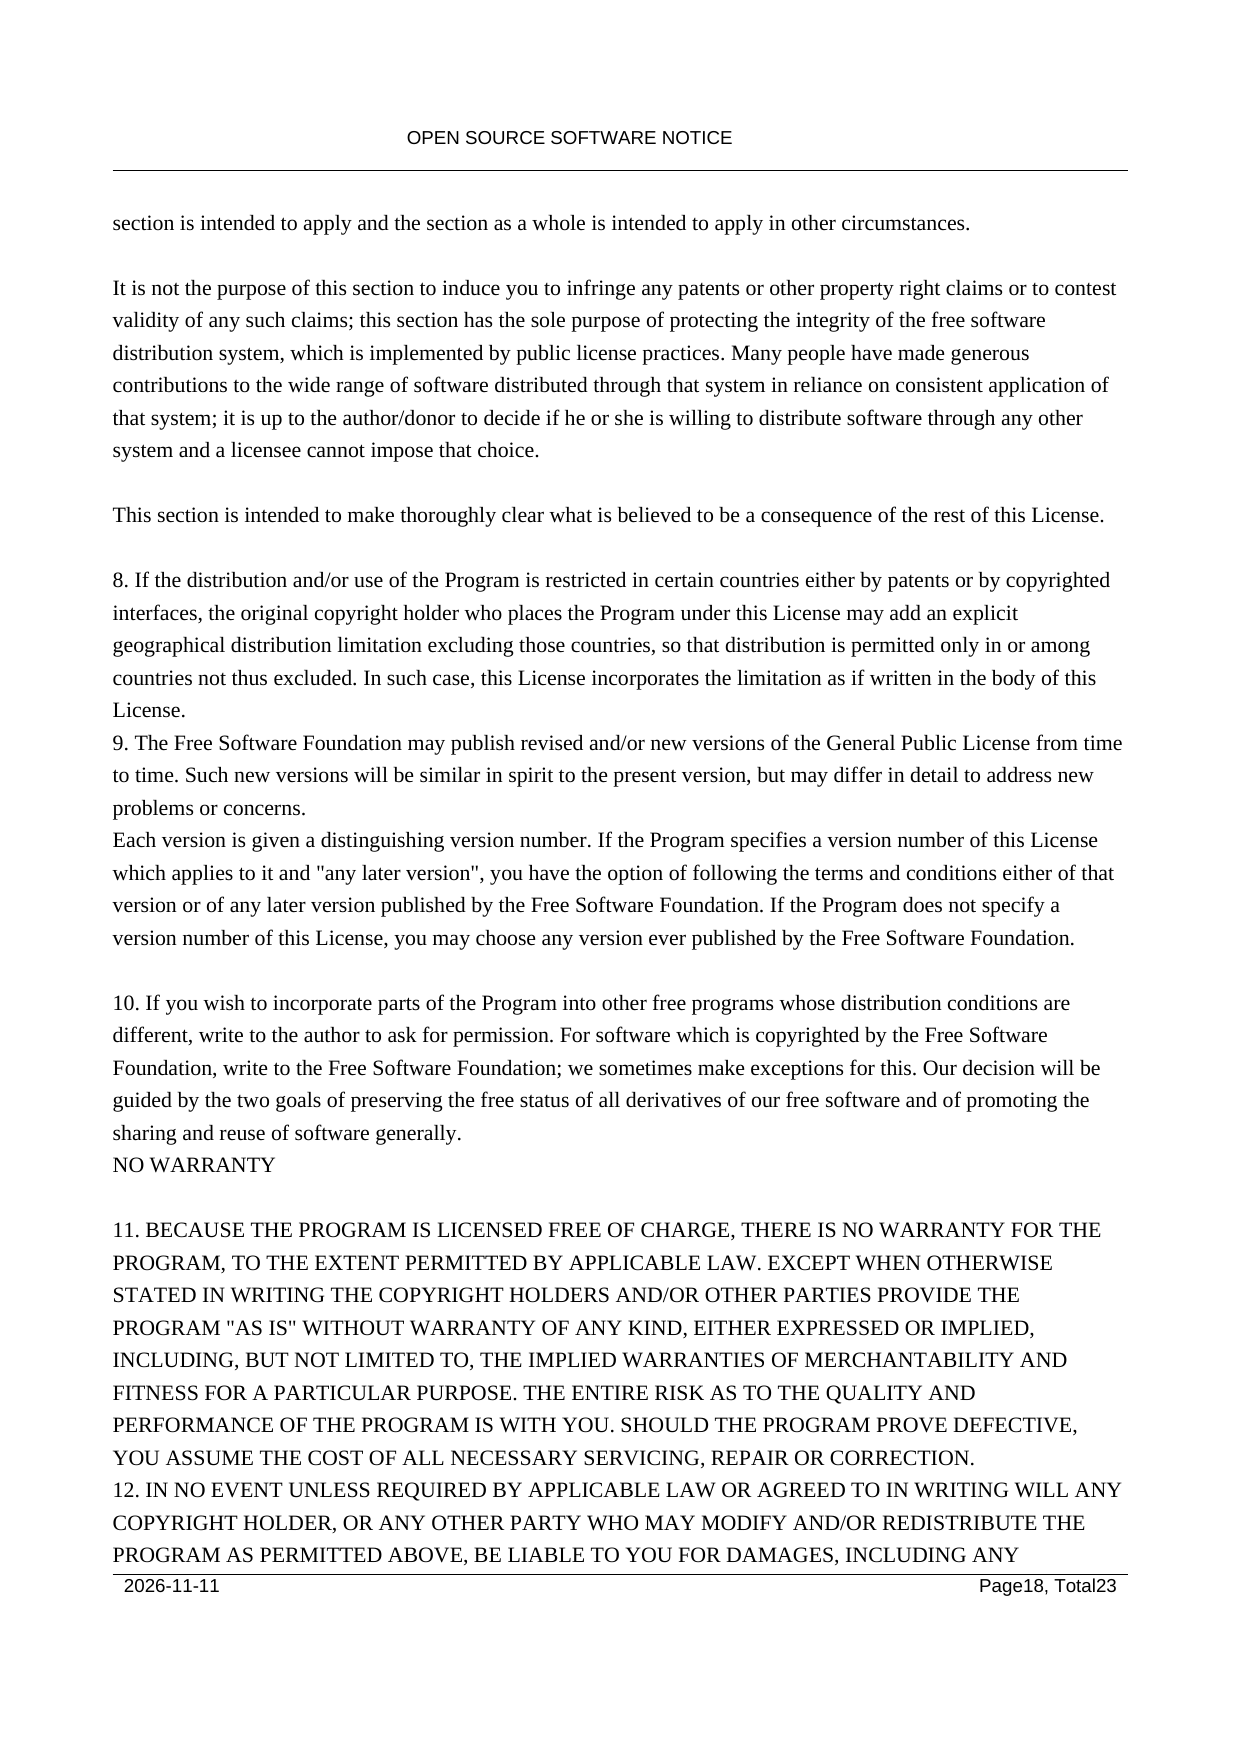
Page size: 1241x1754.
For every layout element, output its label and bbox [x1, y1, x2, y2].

text [112, 206, 1128, 1571]
